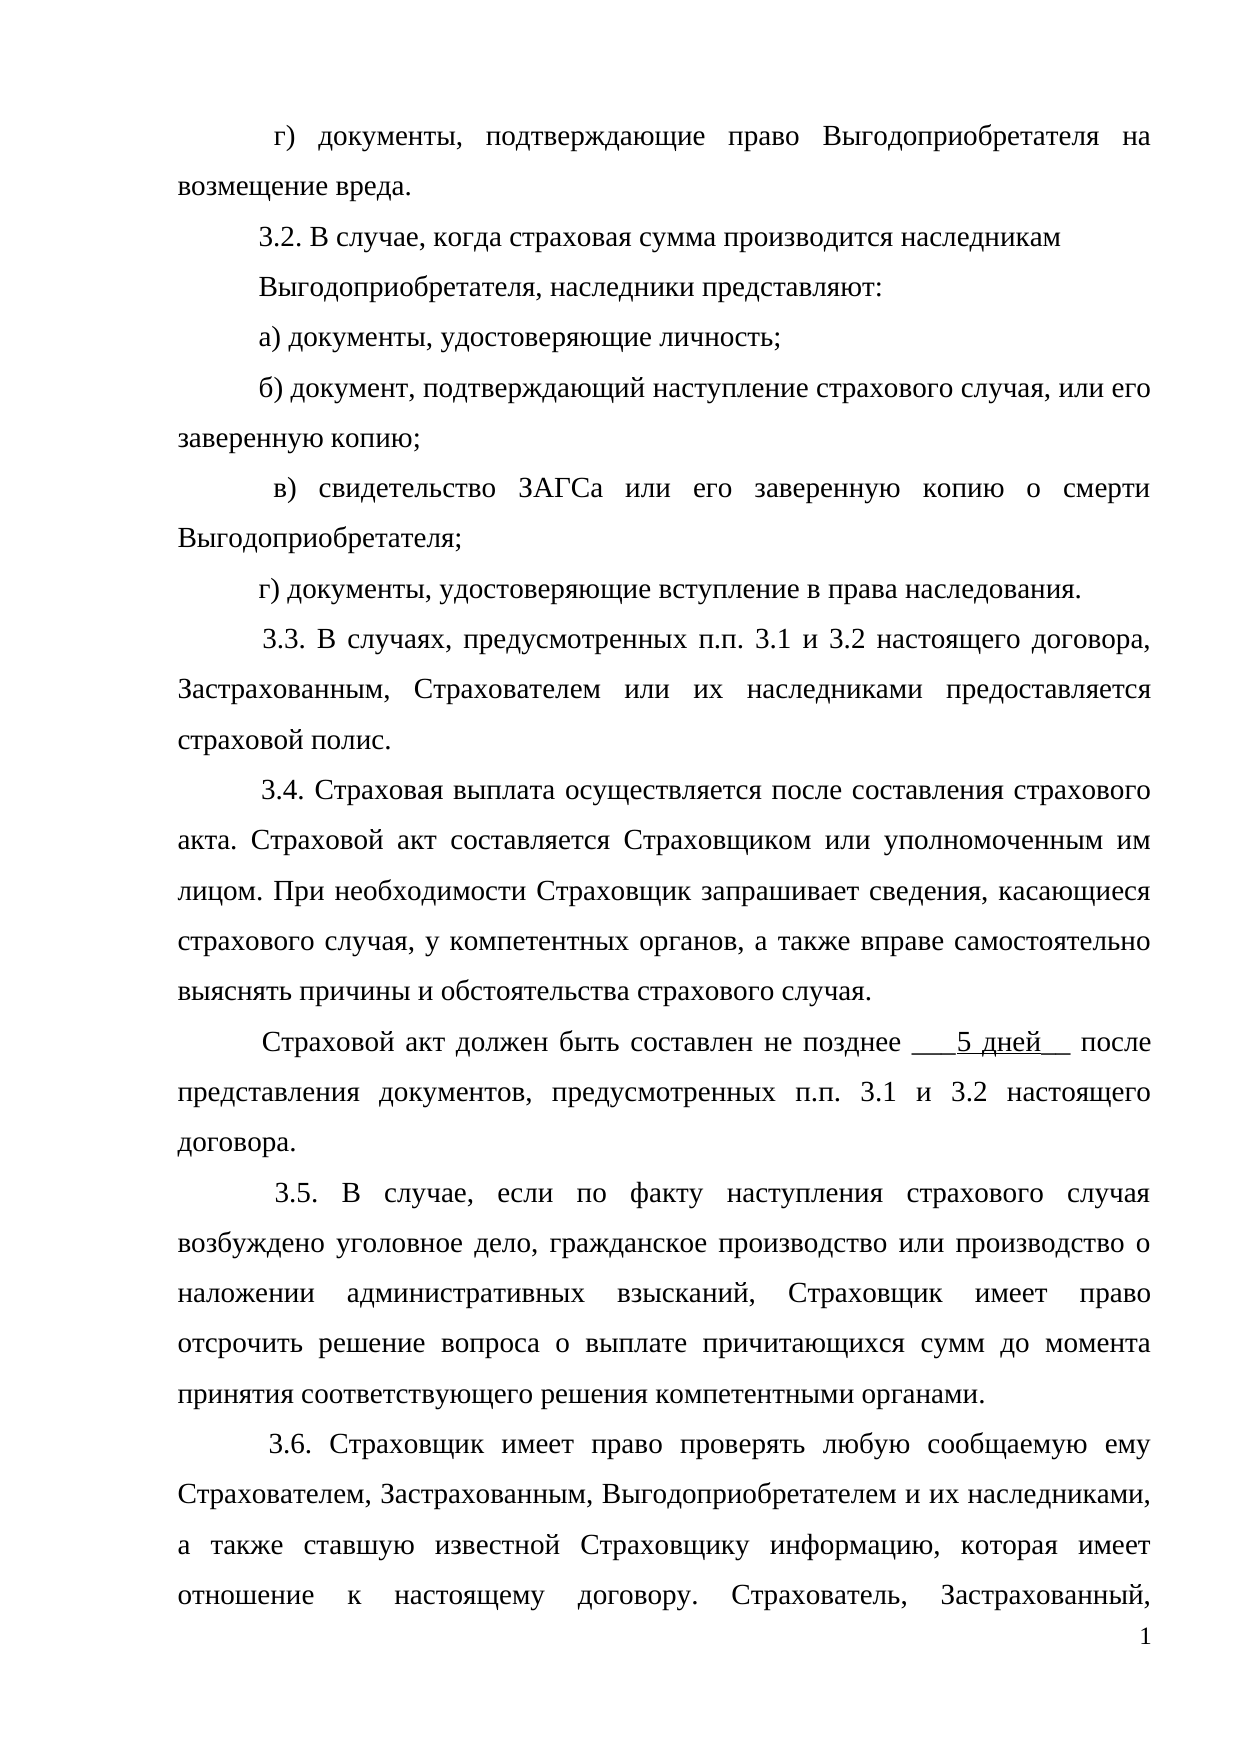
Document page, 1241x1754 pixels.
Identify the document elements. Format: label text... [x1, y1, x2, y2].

text в) свидетельство ЗАГСа или его заверенную копию о смерти Выгодоприобретателя; [177, 470, 1152, 554]
text 3.4. Страховая выплата осуществляется после составления страхового акта. Страховой акт составляется Страховщиком или уполномоченным им лицом. При необходимости Страховщик запрашивает сведения, касающиеся страхового случая, у компетентных органов, а также вправе самостоятельно выяснять причины и обстоятельства страхового случая. [177, 772, 1152, 1007]
text Страховой акт должен быть составлен не позднее ___5 дней__ после представления документов, предусмотренных п.п. 3.1 и 3.2 настоящего договора. [177, 1024, 1152, 1158]
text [177, 1426, 1152, 1611]
text 3.3. В случаях, предусмотренных п.п. 3.1 и 3.2 настоящего договора, Застрахованным, Страхователем или их наследниками предоставляется страховой полис. [177, 621, 1152, 755]
text Выгодоприобретателя, наследники представляют: [177, 269, 1152, 303]
text г) документы, подтверждающие право Выгодоприобретателя на возмещение вреда. [177, 118, 1152, 202]
text 3.2. В случае, когда страховая сумма производится наследникам [177, 219, 1152, 252]
text г) документы, удостоверяющие вступление в права наследования. [177, 571, 1152, 604]
text а) документы, удостоверяющие личность; [177, 319, 1152, 353]
text 3.5. В случае, если по факту наступления страхового случая возбуждено уголовное дело, гражданское производство или производство о наложении административных взысканий, Страховщик имеет право отсрочить решение вопроса о выплате причитающихся сумм до момента принятия соответствующего решения компетентными органами. [177, 1175, 1152, 1409]
text б) документ, подтверждающий наступление страхового случая, или его заверенную копию; [177, 370, 1152, 453]
